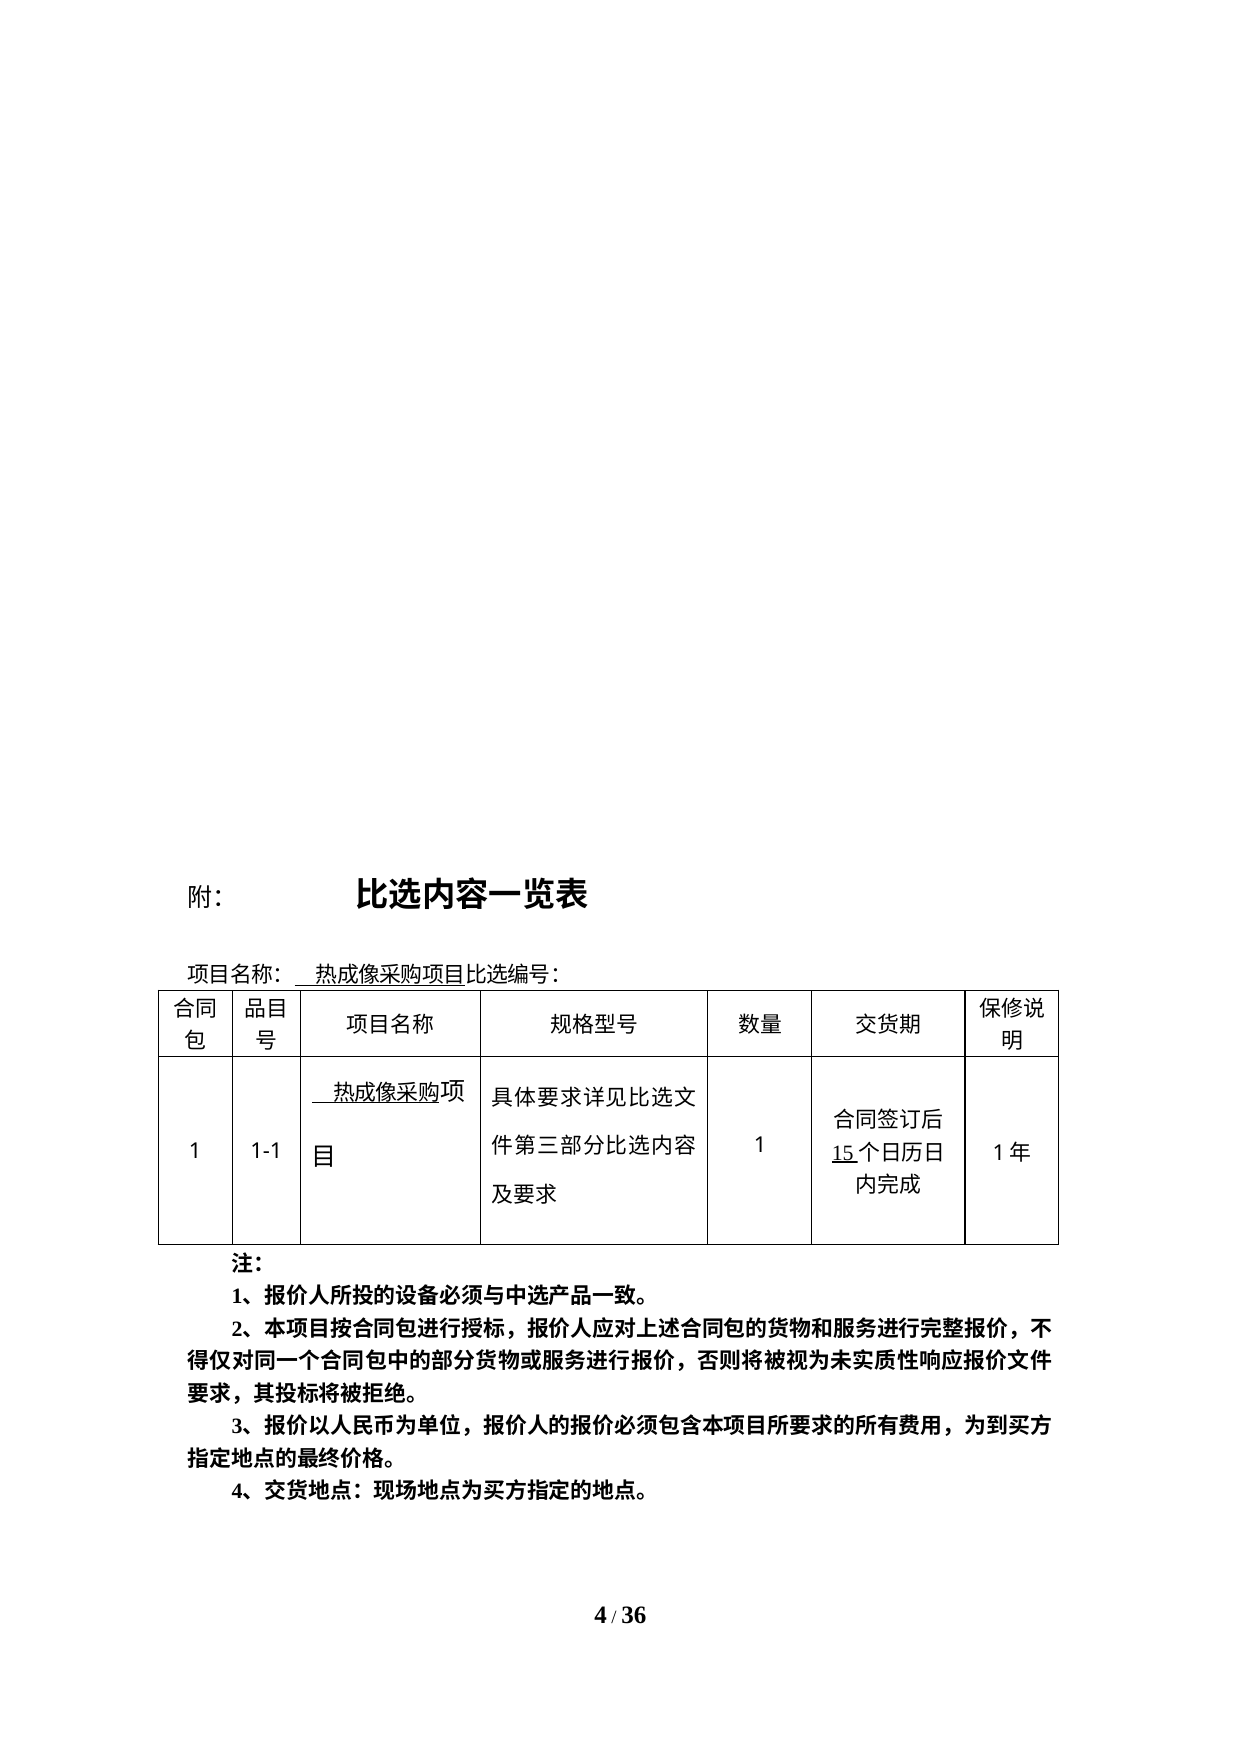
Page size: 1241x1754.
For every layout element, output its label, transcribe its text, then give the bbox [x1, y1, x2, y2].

table_header 规格型号 [481, 991, 707, 1056]
table_cell 1 [159, 1057, 232, 1244]
table_header 交货期 [812, 991, 964, 1056]
text 4、交货地点：现场地点为买方指定的地点。 [187, 1473, 1053, 1505]
table_header 合同包 [159, 991, 232, 1056]
table_header 品目号 [233, 991, 300, 1056]
table_cell 1-1 [233, 1057, 300, 1244]
text 1、报价人所投的设备必须与中选产品一致。 [187, 1278, 1053, 1310]
table_cell 1年 [966, 1057, 1058, 1244]
text 项目名称： 热成像采购项目比选编号： [187, 957, 1053, 989]
table_header 项目名称 [301, 991, 480, 1056]
table_cell 1 [708, 1057, 811, 1244]
text 3、报价以人民币为单位，报价人的报价必须包含本项目所要求的所有费用，为到买方指定地点的最终价格。 [187, 1408, 1053, 1473]
table_cell 合同签订后 15个日历日内完成 [812, 1057, 964, 1244]
text 2、本项目按合同包进行授标，报价人应对上述合同包的货物和服务进行完整报价，不得仅对同一个合同包中的部分货物或服务进行报价，否则将被视为未实质性响应报价文件要求，其投标将被拒绝。 [187, 1310, 1053, 1408]
text 注： [187, 1245, 1053, 1278]
table_cell 热成像采购项目 [301, 1057, 480, 1244]
table_cell 具体要求详见比选文件第三部分比选内容及要求 [481, 1057, 707, 1244]
table_header 保修说明 [966, 991, 1058, 1056]
text 附： 比选内容一览表 [187, 859, 1053, 924]
table_header 数量 [708, 991, 811, 1056]
